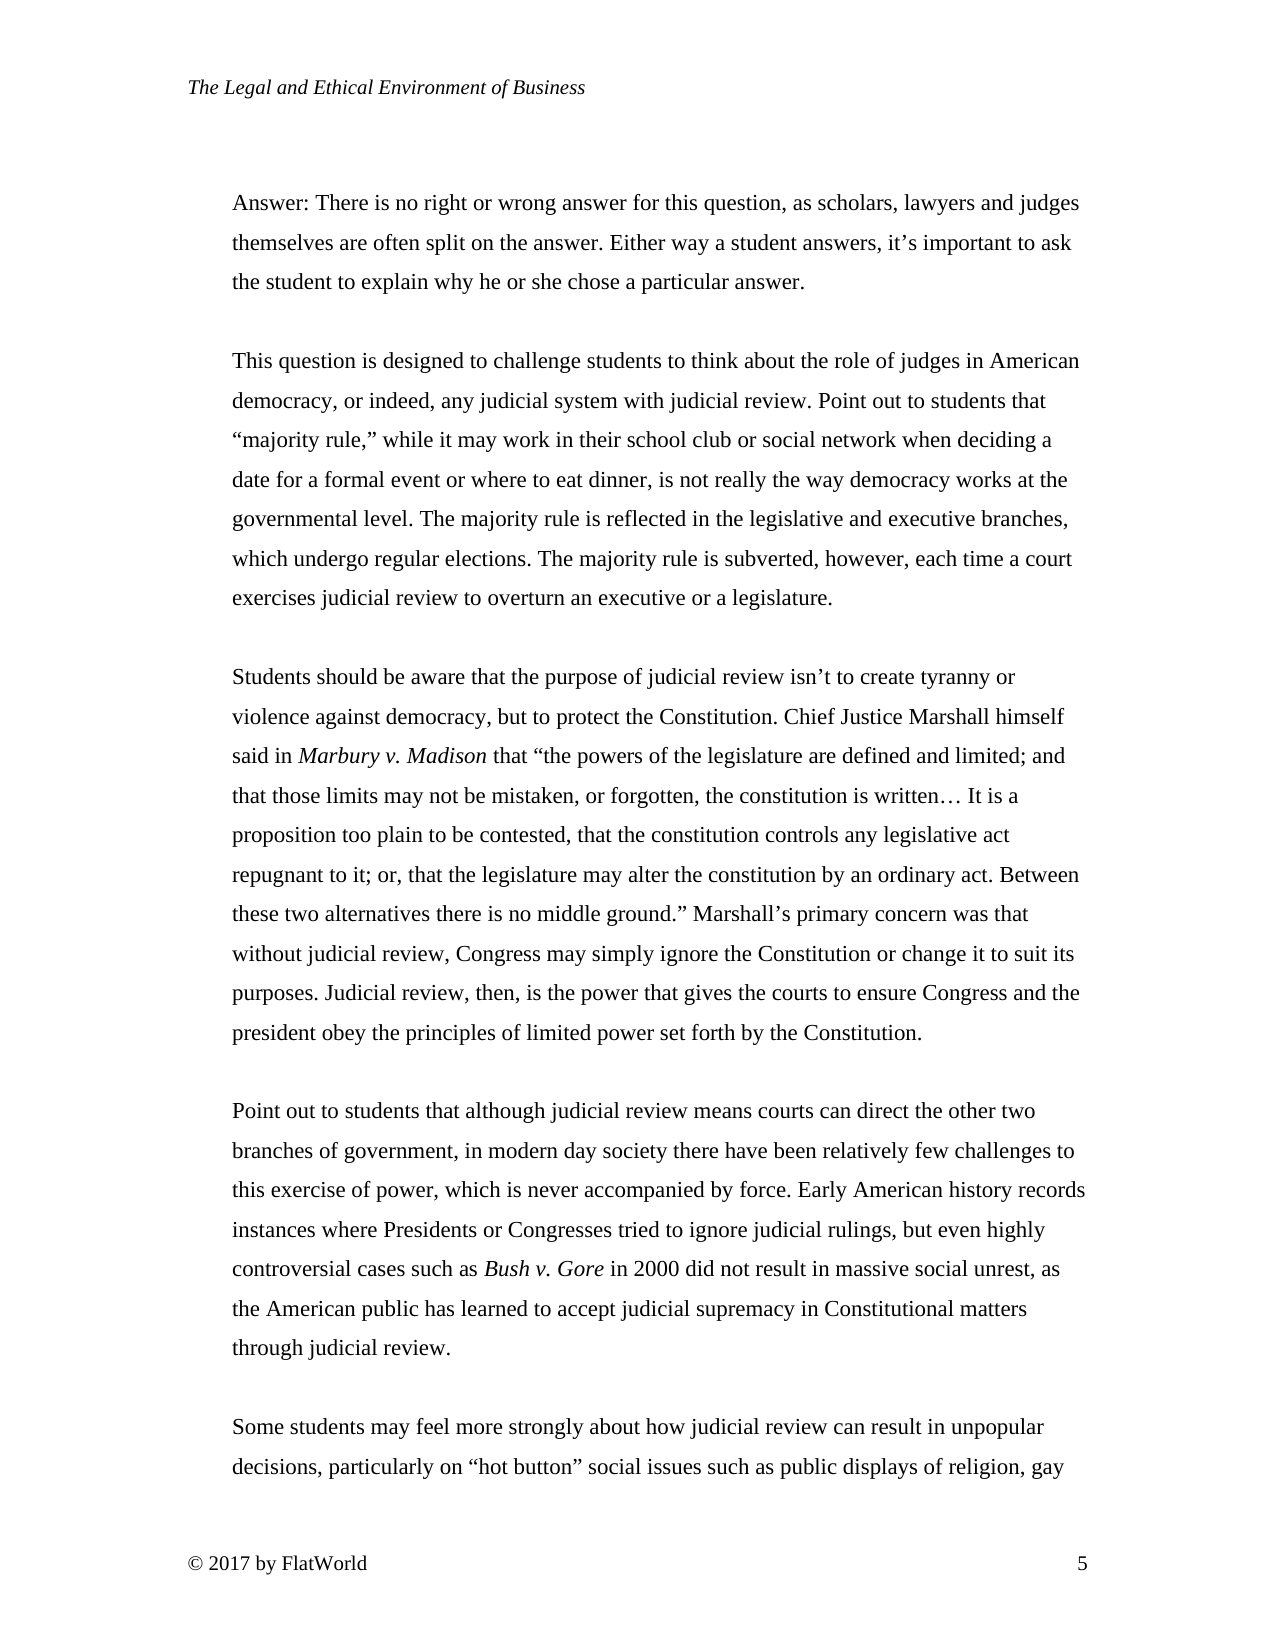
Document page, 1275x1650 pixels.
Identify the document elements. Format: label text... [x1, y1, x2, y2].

text Point out to students that although judicial review means courts can direct the other two branches of government, in modern day society there have been relatively few challenges to this exercise of power, which is never accompanied by force. Early American history records instances where Presidents or Congresses tried to ignore judicial rulings, but even highly controversial cases such as Bush v. Gore in 2000 did not result in massive social unrest, as the American public has learned to accept judicial supremacy in Constitutional matters through judicial review. [232, 1097, 1087, 1361]
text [232, 1413, 1087, 1479]
text Students should be aware that the purpose of judicial review isn’t to create tyranny or violence against democracy, but to protect the Constitution. Chief Justice Marshall himself said in Marbury v. Madison that “the powers of the legislature are defined and limited; and that those limits may not be mistaken, or forgotten, the constitution is written… It is a proposition too plain to be contested, that the constitution controls any legislative act repugnant to it; or, that the legislature may alter the constitution by an ordinary act. Between these two alternatives there is no middle ground.” Marshall’s primary concern was that without judicial review, Congress may simply ignore the Constitution or change it to suit its purposes. Judicial review, then, is the power that gives the courts to ensure Congress and the president obey the principles of limited power set forth by the Constitution. [232, 663, 1087, 1045]
text This question is designed to challenge students to think about the role of judges in American democracy, or indeed, any judicial system with judicial review. Point out to students that “majority rule,” while it may work in their school club or social network when deciding a date for a formal event or where to eat dinner, is not really the way democracy works at the governmental level. The majority rule is reflected in the legislative and executive branches, which undergo regular elections. The majority rule is subverted, however, each time a court exercises judicial review to overturn an executive or a legislature. [232, 347, 1087, 611]
text Answer: There is no right or wrong answer for this question, as scholars, lawyers and judges themselves are often split on the answer. Either way a student answers, it’s important to ask the student to explain why he or she chose a particular answer. [232, 189, 1087, 295]
